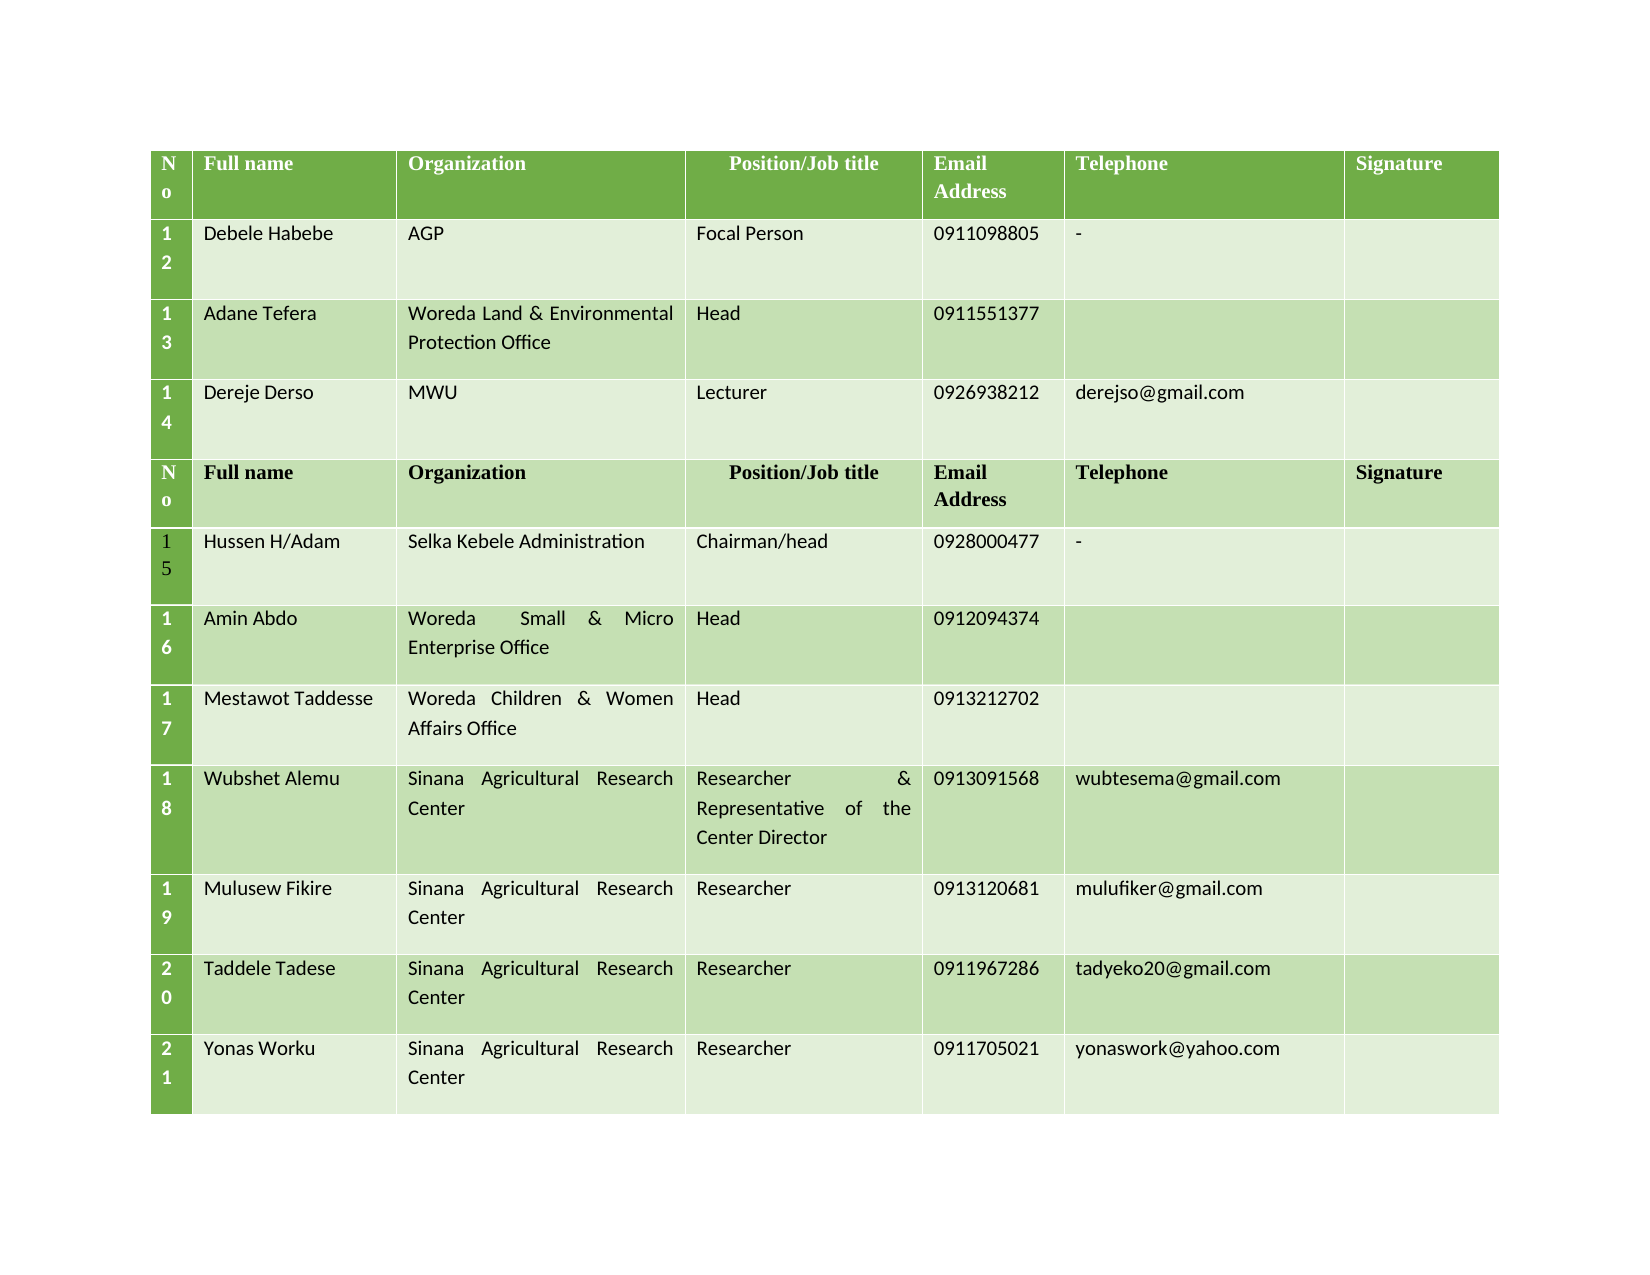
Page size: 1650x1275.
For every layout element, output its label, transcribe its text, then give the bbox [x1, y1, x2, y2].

table_cell MWU [397, 380, 685, 459]
table_cell Amin Abdo [193, 606, 396, 684]
table_cell Telephone [1065, 460, 1344, 527]
table_cell [1065, 300, 1344, 379]
table_cell Dereje Derso [193, 380, 396, 459]
table_cell 0912094374 [923, 606, 1064, 684]
table_cell [1345, 380, 1499, 459]
table_cell 20 [151, 955, 192, 1034]
table_cell 0911098805 [923, 220, 1064, 299]
table_cell 0913120681 [923, 875, 1064, 954]
table_cell 19 [151, 875, 192, 954]
table_cell Sinana Agricultural Research Center [397, 955, 685, 1034]
table_cell 0913091568 [923, 766, 1064, 874]
table_cell 0911705021 [923, 1035, 1064, 1114]
table_cell yonaswork@yahoo.com [1065, 1035, 1344, 1114]
table_cell 13 [151, 300, 192, 379]
table_cell Organization [397, 460, 685, 527]
table_cell - [1065, 220, 1344, 299]
table_cell Lecturer [686, 380, 922, 459]
table_cell Mulusew Fikire [193, 875, 396, 954]
table_cell [1345, 766, 1499, 874]
table_cell 12 [151, 220, 192, 299]
table_cell 0913212702 [923, 686, 1064, 764]
table_cell No [151, 460, 192, 527]
table_cell 17 [151, 686, 192, 764]
table_cell [1345, 955, 1499, 1034]
table_header Signature [1345, 151, 1499, 219]
table_cell Woreda Children & Women Affairs Office [397, 686, 685, 764]
table_cell Woreda Land & Environmental Protection Office [397, 300, 685, 379]
table_cell derejso@gmail.com [1065, 380, 1344, 459]
table_cell [1345, 529, 1499, 604]
table_header Full name [193, 151, 396, 219]
table_cell Sinana Agricultural Research Center [397, 875, 685, 954]
table_cell Woreda Small & Micro Enterprise Office [397, 606, 685, 684]
table_cell Mestawot Taddesse [193, 686, 396, 764]
table_cell Researcher [686, 875, 922, 954]
table_cell Head [686, 686, 922, 764]
table_cell Researcher [686, 955, 922, 1034]
table_cell 15 [151, 529, 192, 604]
table_cell AGP [397, 220, 685, 299]
table_cell Head [686, 606, 922, 684]
table_cell - [1065, 529, 1344, 604]
table_cell Wubshet Alemu [193, 766, 396, 874]
table_cell Focal Person [686, 220, 922, 299]
table_cell [1345, 1035, 1499, 1114]
table_cell [1345, 686, 1499, 764]
table_cell [1345, 220, 1499, 299]
table_cell Selka Kebele Administration [397, 529, 685, 604]
table_header Organization [397, 151, 685, 219]
table_cell [1345, 875, 1499, 954]
table_cell tadyeko20@gmail.com [1065, 955, 1344, 1034]
table_header Telephone [1065, 151, 1344, 219]
table_cell Email Address [923, 460, 1064, 527]
table_cell 16 [151, 606, 192, 684]
table_cell Head [686, 300, 922, 379]
table_cell mulufiker@gmail.com [1065, 875, 1344, 954]
table_cell 0926938212 [923, 380, 1064, 459]
table_cell 0911967286 [923, 955, 1064, 1034]
table_cell 18 [151, 766, 192, 874]
table_cell Signature [1345, 460, 1499, 527]
table_cell Position/Job title [686, 460, 922, 527]
table_cell 21 [151, 1035, 192, 1114]
table_cell Researcher [686, 1035, 922, 1114]
table_cell 14 [151, 380, 192, 459]
table_cell Adane Tefera [193, 300, 396, 379]
table_cell [1065, 686, 1344, 764]
table_cell [1065, 606, 1344, 684]
table_cell Sinana Agricultural Research Center [397, 766, 685, 874]
table_cell 0911551377 [923, 300, 1064, 379]
table_cell [1345, 300, 1499, 379]
table_cell Sinana Agricultural Research Center [397, 1035, 685, 1114]
table_cell 0928000477 [923, 529, 1064, 604]
table_cell Full name [193, 460, 396, 527]
table_cell Debele Habebe [193, 220, 396, 299]
table_cell Taddele Tadese [193, 955, 396, 1034]
table_cell Yonas Worku [193, 1035, 396, 1114]
table_cell Hussen H/Adam [193, 529, 396, 604]
table_header Email Address [923, 151, 1064, 219]
table_cell [1345, 606, 1499, 684]
table_cell Chairman/head [686, 529, 922, 604]
table_cell wubtesema@gmail.com [1065, 766, 1344, 874]
table_header Position/Job title [686, 151, 922, 219]
table_header No [151, 151, 192, 219]
table_cell Researcher & Representative of the Center Director [686, 766, 922, 874]
